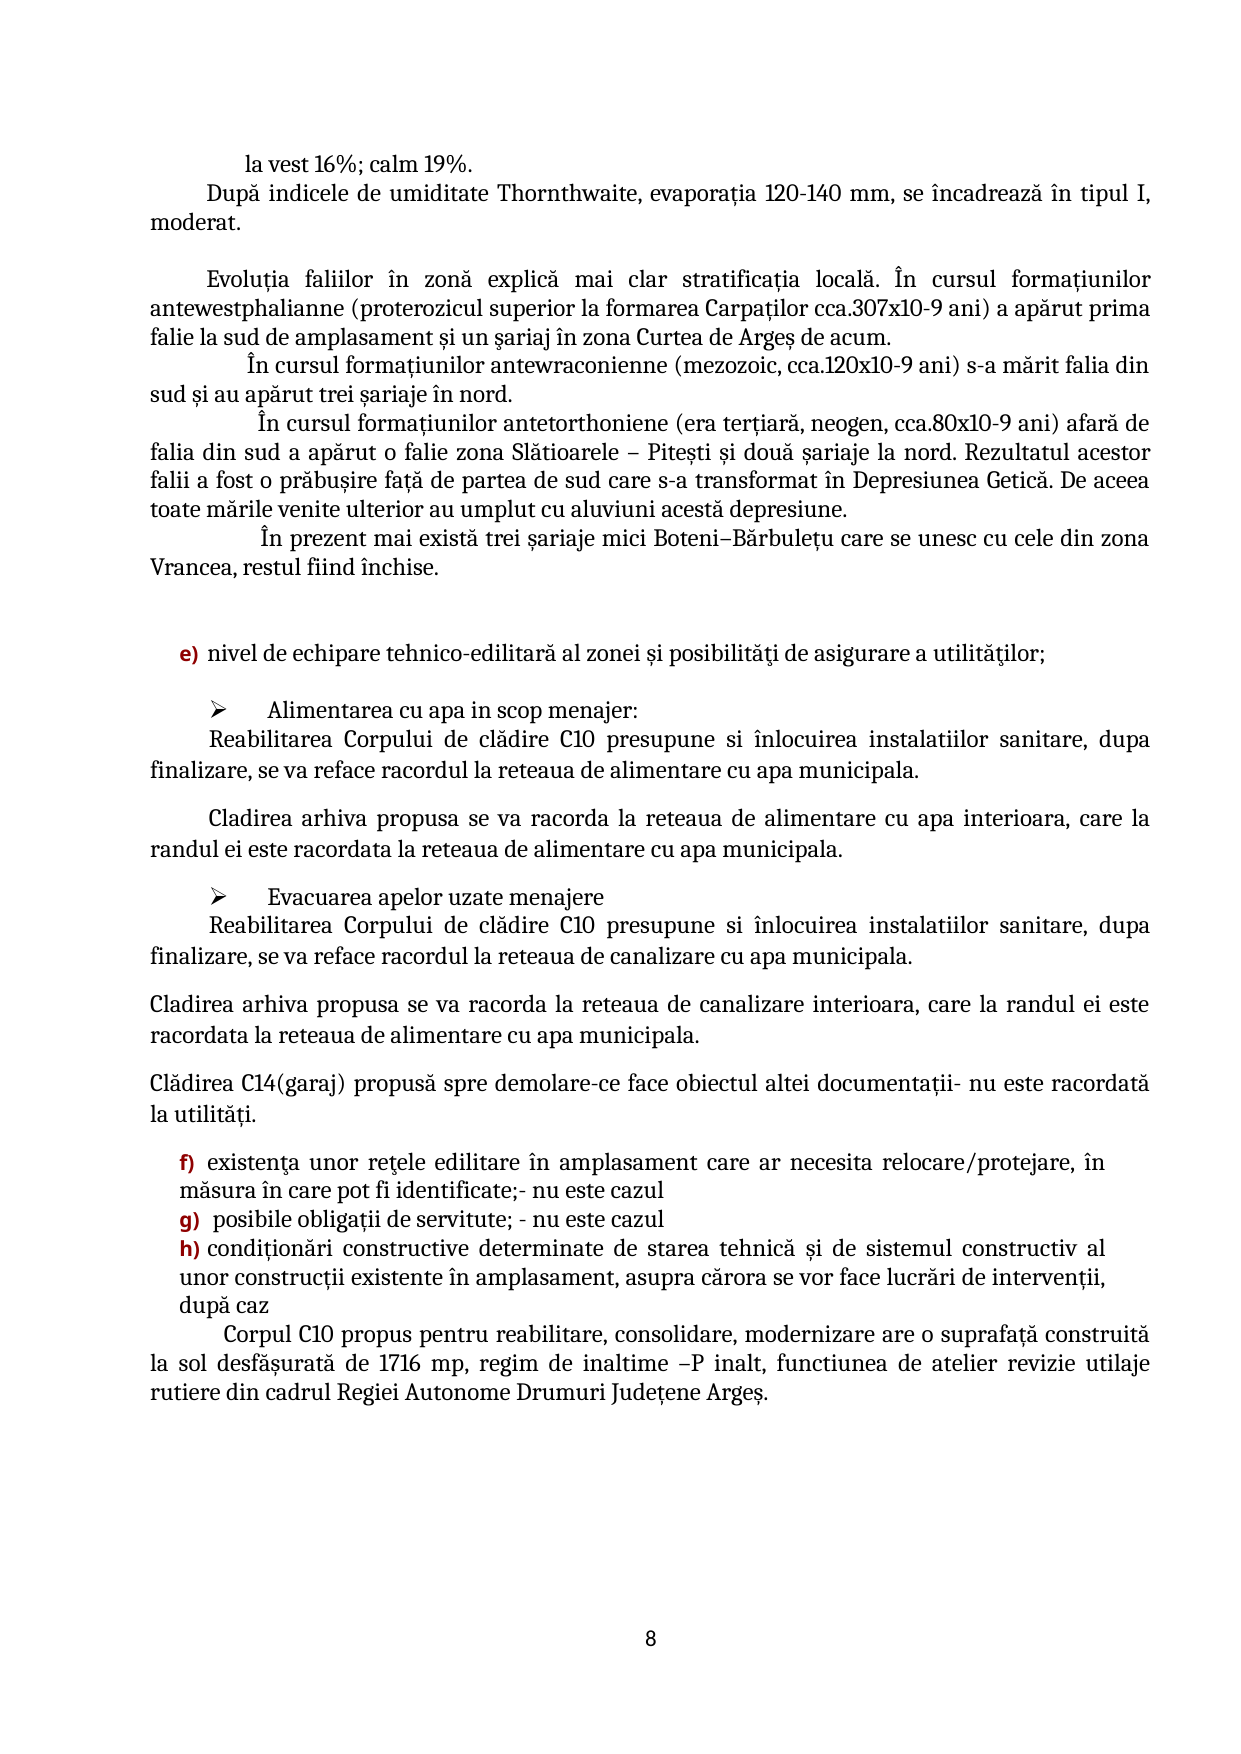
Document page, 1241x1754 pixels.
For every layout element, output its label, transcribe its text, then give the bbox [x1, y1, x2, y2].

list Evacuarea apelor uzate menajere [208, 882, 1152, 911]
text Clădirea C14(garaj) propusă spre demolare-ce face obiectul altei documentații- nu este racordată la utilități. [150, 1069, 1152, 1128]
subtitle În cursul formațiunilor antetorthoniene (era terțiară, neogen, cca.80x10-9 ani) afară de falia din sud a apărut o falie zona Slătioarele – Pitești și două șariaje la nord. Rezultatul acestor falii a fost o prăbușire față de partea de sud care s-a transformat în Depresiunea Getică. De aceea toate mările venite ulterior au umplut cu aluviuni acestă depresiune. [150, 409, 1152, 524]
text Reabilitarea Corpului de clădire C10 presupune si înlocuirea instalatiilor sanitare, dupa finalizare, se va reface racordul la reteaua de canalizare cu apa municipala. [150, 911, 1152, 971]
list Alimentarea cu apa in scop menajer: [208, 696, 1152, 725]
text Cladirea arhiva propusa se va racorda la reteaua de alimentare cu apa interioara, care la randul ei este racordata la reteaua de alimentare cu apa municipala. [150, 804, 1152, 863]
list posibile obligații de servitute; - nu este cazul [179, 1205, 1106, 1234]
text Corpul C10 propus pentru reabilitare, consolidare, modernizare are o suprafață construită la sol desfășurată de 1716 mp, regim de inaltime –P inalt, functiunea de atelier revizie utilaje rutiere din cadrul Regiei Autonome Drumuri Județene Argeș. [150, 1320, 1152, 1406]
list nivel de echipare tehnico-edilitară al zonei şi posibilităţi de asigurare a utilităţilor; [179, 639, 1106, 667]
subtitle În cursul formațiunilor antewraconienne (mezozoic, cca.120x10-9 ani) s-a mărit falia din sud și au apărut trei șariaje în nord. [150, 351, 1152, 409]
text Cladirea arhiva propusa se va racorda la reteaua de canalizare interioara, care la randul ei este racordata la reteaua de alimentare cu apa municipala. [150, 990, 1152, 1050]
subtitle Evoluția faliilor în zonă explică mai clar stratificația locală. În cursul formațiunilor antewestphalianne (proterozicul superior la formarea Carpaților cca.307x10-9 ani) a apărut prima falie la sud de amplasament și un şariaj în zona Curtea de Argeș de acum. [150, 265, 1152, 351]
list condiționări constructive determinate de starea tehnică şi de sistemul constructiv al unor construcții existente în amplasament, asupra cărora se vor face lucrări de intervenții, după caz [179, 1234, 1106, 1320]
list existenţa unor reţele edilitare în amplasament care ar necesita relocare/protejare, în măsura în care pot fi identificate;- nu este cazul [179, 1147, 1106, 1205]
text Reabilitarea Corpului de clădire C10 presupune si înlocuirea instalatiilor sanitare, dupa finalizare, se va reface racordul la reteaua de alimentare cu apa municipala. [150, 725, 1152, 785]
subtitle În prezent mai există trei șariaje mici Boteni–Bărbulețu care se unesc cu cele din zona Vrancea, restul fiind închise. [150, 524, 1152, 581]
subtitle la vest 16%; calm 19%. [150, 150, 1152, 179]
subtitle După indicele de umiditate Thornthwaite, evaporația 120-140 mm, se încadrează în tipul I, moderat. [150, 179, 1152, 236]
